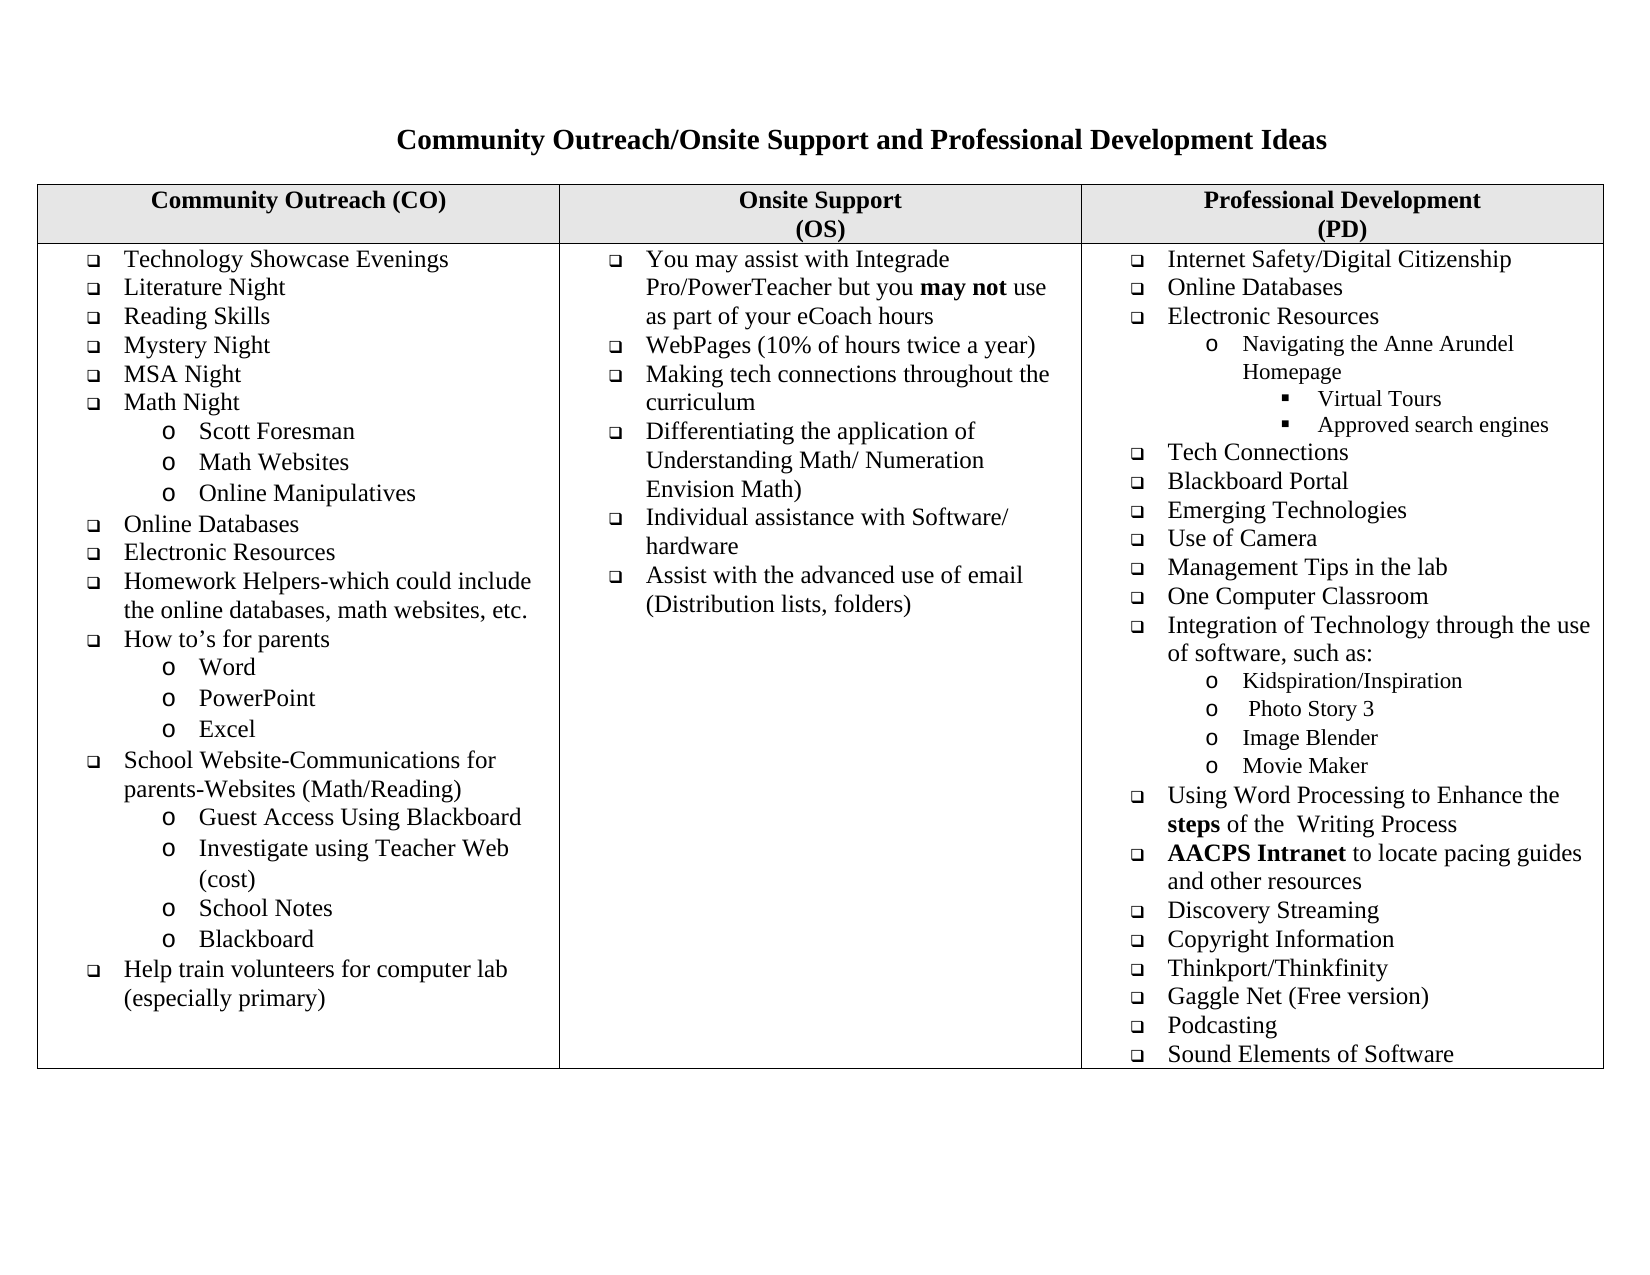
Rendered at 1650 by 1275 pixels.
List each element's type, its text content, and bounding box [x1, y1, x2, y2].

table_cell Technology Showcase Evenings Literature Night Reading Skills Mystery Night MSA Night Math Night Scott Foresman Math Websites Online Manipulatives Online Databases Electronic Resources Homework Helpers-which could include the online databases, math websites, etc. How to’s for parents Word PowerPoint Excel School Website-Communications for parents-Websites (Math/Reading) Guest Access Using Blackboard Investigate using Teacher Web (cost) School Notes Blackboard Help train volunteers for computer lab (especially primary) [38, 244, 559, 1068]
title Community Outreach/Onsite Support and Professional Development Ideas [150, 122, 1573, 155]
table_header Professional Development (PD) [1082, 185, 1603, 243]
table_header Community Outreach (CO) [38, 185, 559, 243]
table_header Onsite Support (OS) [560, 185, 1081, 243]
table_cell Internet Safety/Digital Citizenship Online Databases Electronic Resources Navigating the Anne Arundel Homepage Virtual Tours Approved search engines Tech Connections Blackboard Portal Emerging Technologies Use of Camera Management Tips in the lab One Computer Classroom Integration of Technology through the use of software, such as: Kidspiration/Inspiration Photo Story 3 Image Blender Movie Maker Using Word Processing to Enhance the steps of the Writing Process AACPS Intranet to locate pacing guides and other resources Discovery Streaming Copyright Information Thinkport/Thinkfinity Gaggle Net (Free version) Podcasting Sound Elements of Software [1082, 244, 1603, 1068]
table_cell You may assist with Integrade Pro/PowerTeacher but you may not use as part of your eCoach hours WebPages (10% of hours twice a year) Making tech connections throughout the curriculum Differentiating the application of Understanding Math/ Numeration Envision Math) Individual assistance with Software/ hardware Assist with the advanced use of email (Distribution lists, folders) [560, 244, 1081, 1068]
